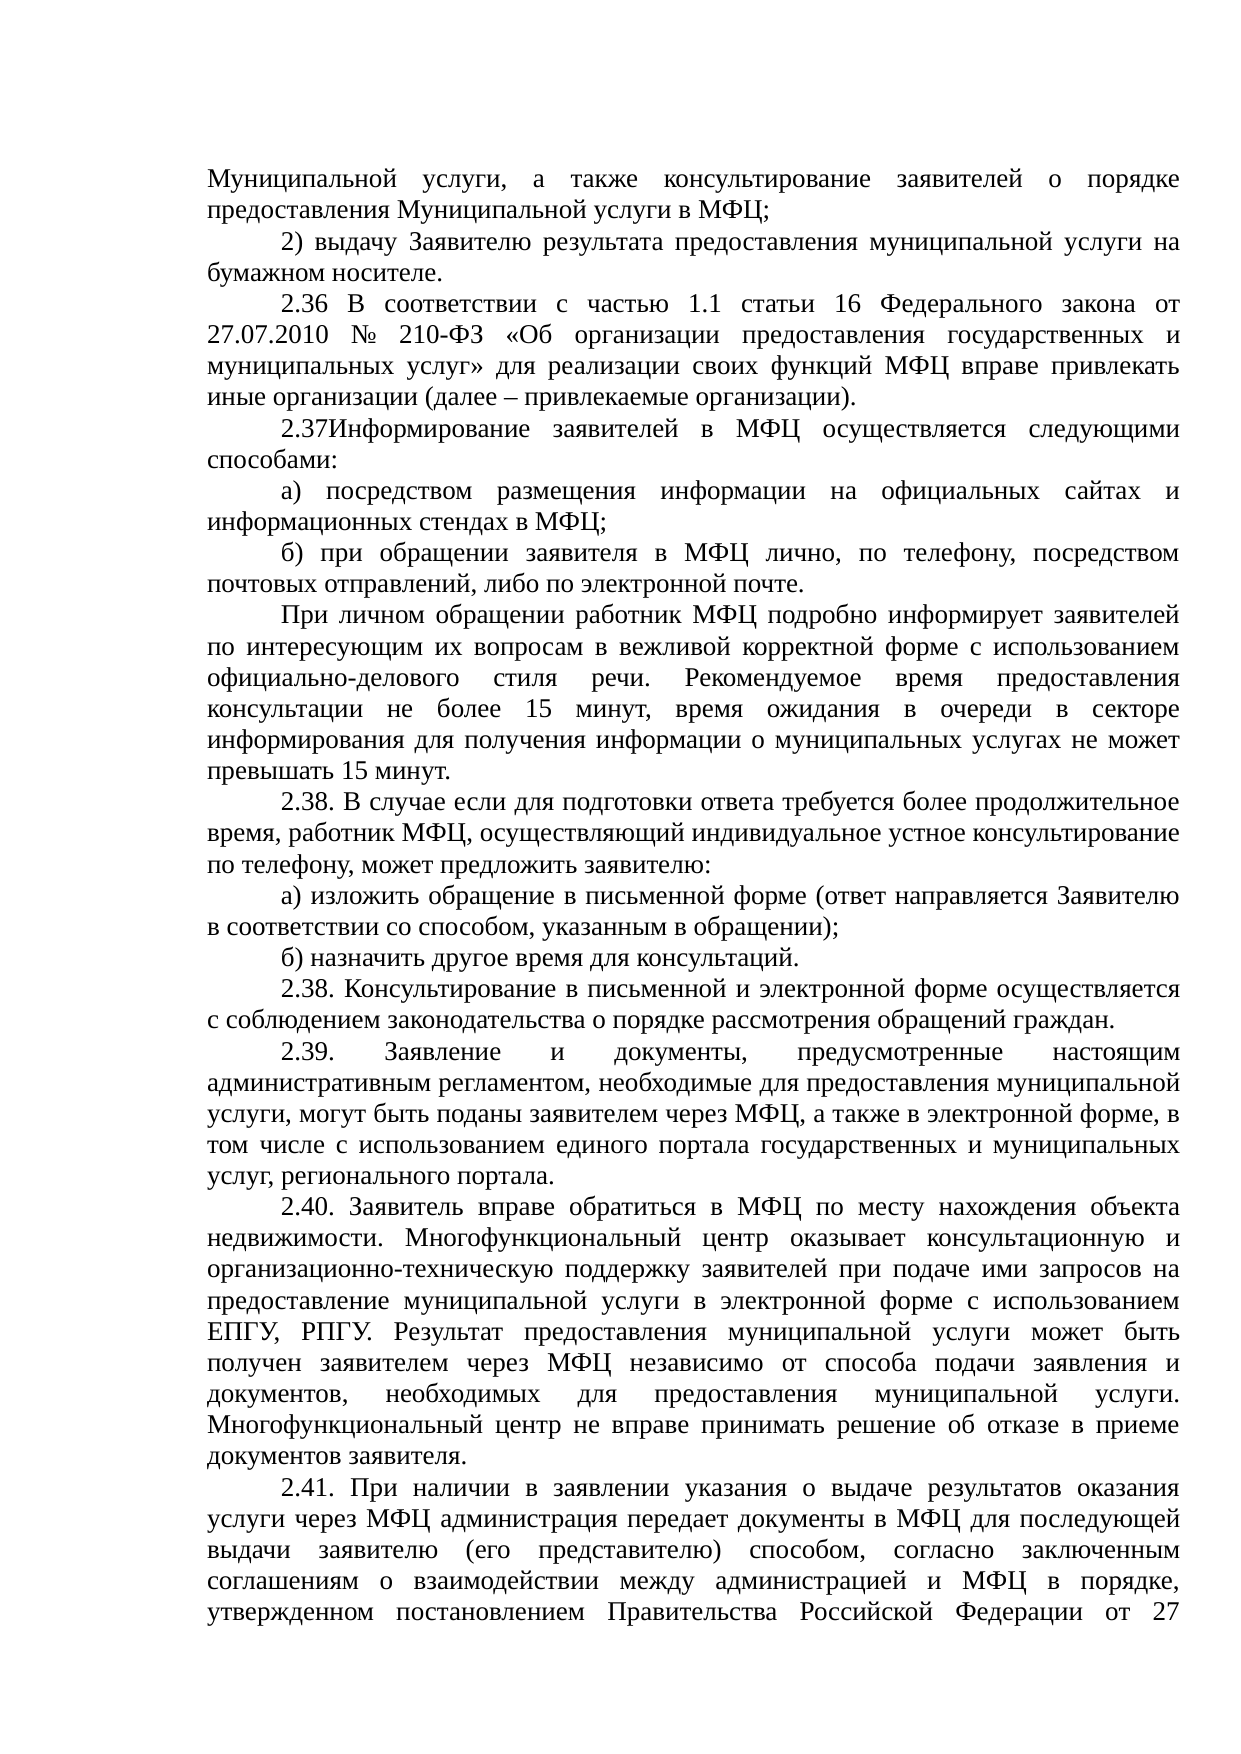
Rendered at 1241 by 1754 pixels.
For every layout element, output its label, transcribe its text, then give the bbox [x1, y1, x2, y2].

text 2.37Информирование заявителей в МФЦ осуществляется следующими способами: [207, 412, 1181, 474]
text При личном обращении работник МФЦ подробно информирует заявителей по интересующим их вопросам в вежливой корректной форме с использованием официально-делового стиля речи. Рекомендуемое время предоставления консультации не более 15 минут, время ожидания в очереди в секторе информирования для получения информации о муниципальных услугах не может превышать 15 минут. [207, 598, 1181, 785]
text а) изложить обращение в письменной форме (ответ направляется Заявителю в соответствии со способом, указанным в обращении); [207, 879, 1181, 941]
text 2.40. Заявитель вправе обратиться в МФЦ по месту нахождения объекта недвижимости. Многофункциональный центр оказывает консультационную и организационно-техническую поддержку заявителей при подаче ими запросов на предоставление муниципальной услуги в электронной форме с использованием ЕПГУ, РПГУ. Результат предоставления муниципальной услуги может быть получен заявителем через МФЦ независимо от способа подачи заявления и документов, необходимых для предоставления муниципальной услуги. Многофункциональный центр не вправе принимать решение об отказе в приеме документов заявителя. [207, 1190, 1181, 1471]
text б) назначить другое время для консультаций. [207, 941, 1181, 972]
text 2) выдачу Заявителю результата предоставления муниципальной услуги на бумажном носителе. [207, 225, 1181, 287]
text 2.38. В случае если для подготовки ответа требуется более продолжительное время, работник МФЦ, осуществляющий индивидуальное устное консультирование по телефону, может предложить заявителю: [207, 785, 1181, 879]
text 2.36 В соответствии с частью 1.1 статьи 16 Федерального закона от 27.07.2010 № 210-ФЗ «Об организации предоставления государственных и муниципальных услуг» для реализации своих функций МФЦ вправе привлекать иные организации (далее – привлекаемые организации). [207, 287, 1181, 412]
text 2.39. Заявление и документы, предусмотренные настоящим административным регламентом, необходимые для предоставления муниципальной услуги, могут быть поданы заявителем через МФЦ, а также в электронной форме, в том числе с использованием единого портала государственных и муниципальных услуг, регионального портала. [207, 1034, 1181, 1190]
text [207, 1471, 1181, 1626]
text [207, 162, 1181, 225]
text а) посредством размещения информации на официальных сайтах и информационных стендах в МФЦ; [207, 474, 1181, 536]
text 2.38. Консультирование в письменной и электронной форме осуществляется с соблюдением законодательства о порядке рассмотрения обращений граждан. [207, 972, 1181, 1034]
text б) при обращении заявителя в МФЦ лично, по телефону, посредством почтовых отправлений, либо по электронной почте. [207, 536, 1181, 598]
